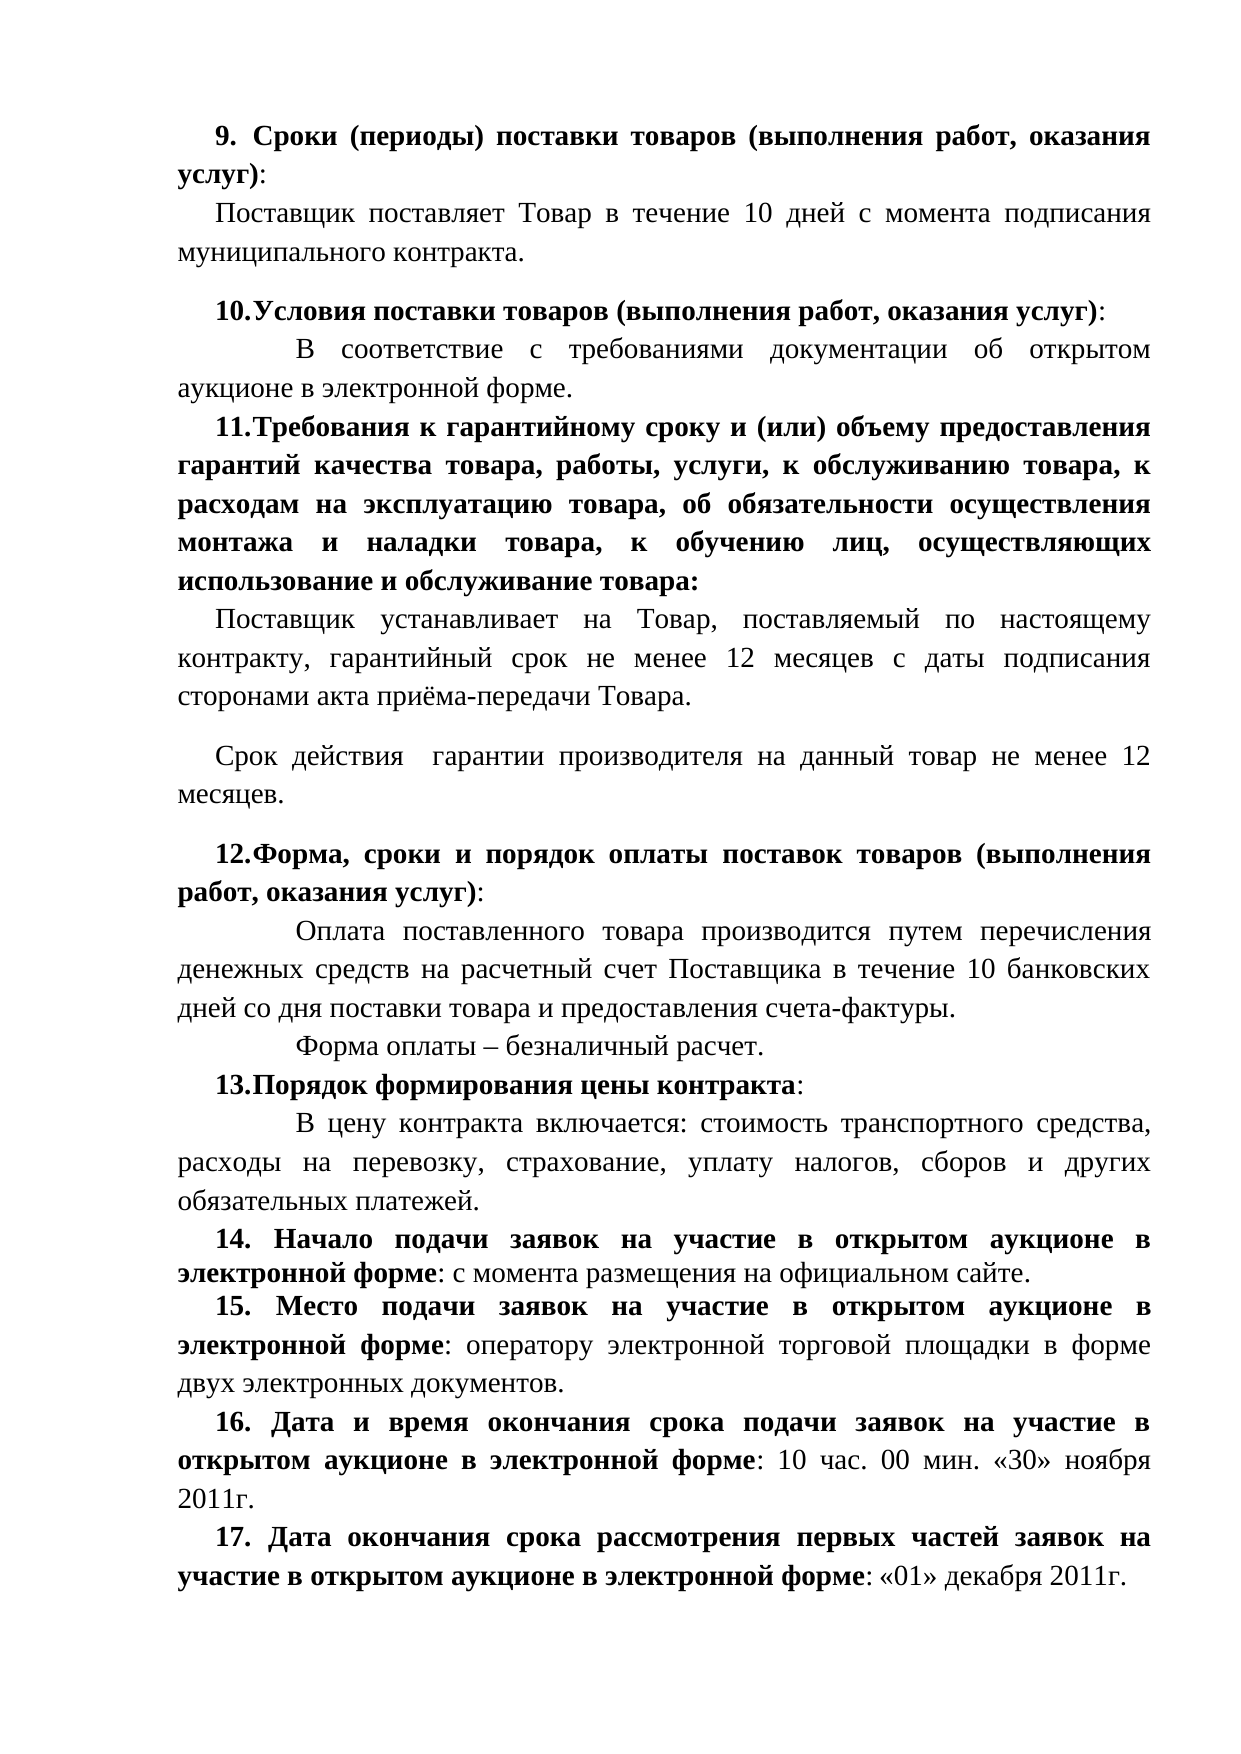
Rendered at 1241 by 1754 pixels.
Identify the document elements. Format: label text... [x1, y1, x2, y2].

text Срок действия гарантии производителя на данный товар не менее 12 месяцев. [177, 738, 1152, 810]
text Форма оплаты – безналичный расчет. [177, 1028, 1152, 1062]
list Порядок формирования цены контракта: [177, 1067, 1152, 1101]
list Место подачи заявок на участие в открытом аукционе в электронной форме: оператору электронной торговой площадки в форме двух электронных документов. [177, 1288, 1152, 1399]
text Оплата поставленного товара производится путем перечисления денежных средств на расчетный счет Поставщика в течение 10 банковских дней со дня поставки товара и предоставления счета-фактуры. [177, 913, 1152, 1023]
text Поставщик поставляет Товар в течение 10 дней с момента подписания муниципального контракта. [177, 195, 1152, 267]
list Форма, сроки и порядок оплаты поставок товаров (выполнения работ, оказания услуг): [177, 836, 1152, 908]
list Дата окончания срока рассмотрения первых частей заявок на участие в открытом аукционе в электронной форме: «01» декабря 2011г. [177, 1519, 1152, 1592]
list Условия поставки товаров (выполнения работ, оказания услуг): [177, 293, 1152, 327]
text В цену контракта включается: стоимость транспортного средства, расходы на перевозку, страхование, уплату налогов, сборов и других обязательных платежей. [177, 1106, 1152, 1216]
list Требования к гарантийному сроку и (или) объему предоставления гарантий качества товара, работы, услуги, к обслуживанию товара, к расходам на эксплуатацию товара, об обязательности осуществления монтажа и наладки товара, к обучению лиц, осуществляющих использование и обслуживание товара: [177, 409, 1152, 596]
text В соответствие с требованиями документации об открытом аукционе в электронной форме. [177, 332, 1152, 404]
list Сроки (периоды) поставки товаров (выполнения работ, оказания услуг): [177, 118, 1152, 190]
list Дата и время окончания срока подачи заявок на участие в открытом аукционе в электронной форме: 10 час. 00 мин. «30» ноября 2011г. [177, 1404, 1152, 1514]
list Начало подачи заявок на участие в открытом аукционе в электронной форме: с момента размещения на официальном сайте. [177, 1221, 1152, 1288]
text Поставщик устанавливает на Товар, поставляемый по настоящему контракту, гарантийный срок не менее 12 месяцев с даты подписания сторонами акта приёма-передачи Товара. [177, 601, 1152, 712]
